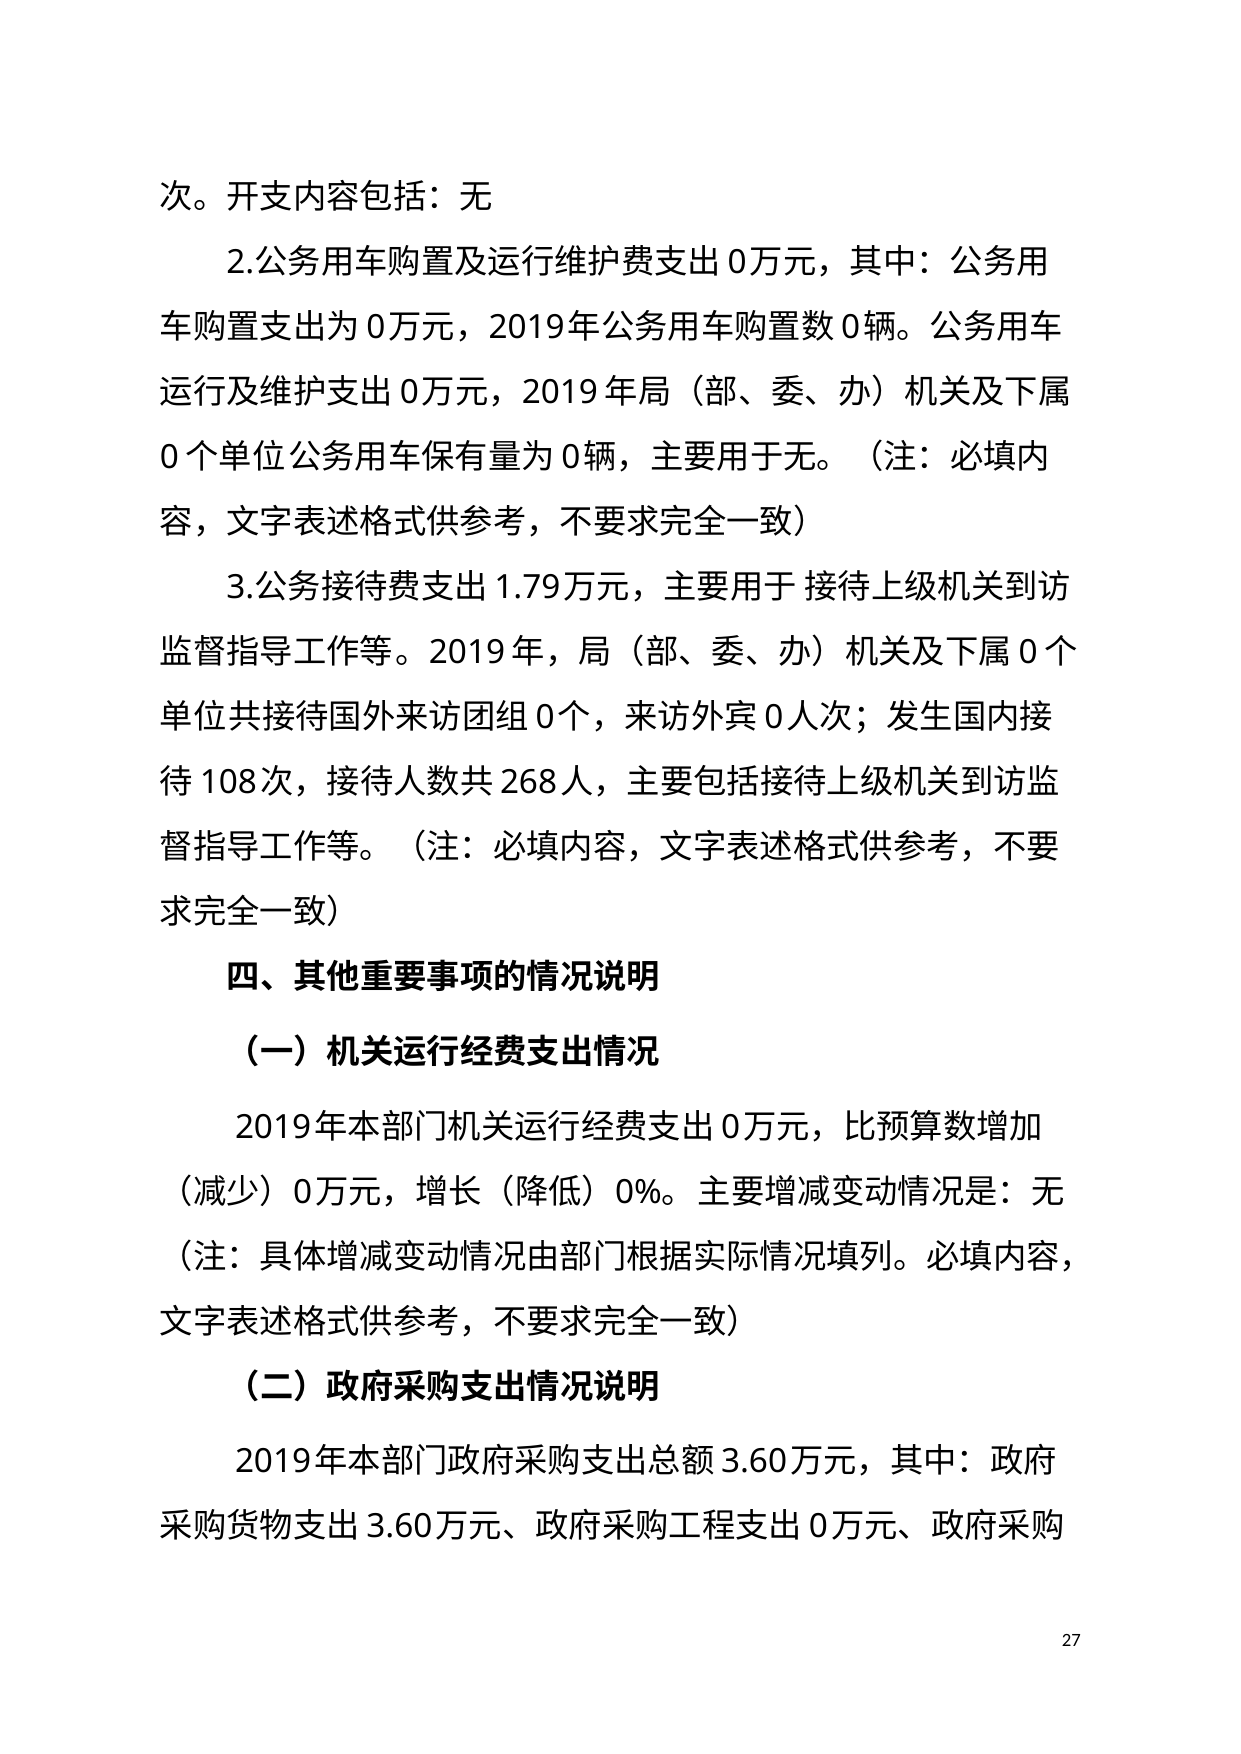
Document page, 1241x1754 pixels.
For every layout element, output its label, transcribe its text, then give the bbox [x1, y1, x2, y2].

text 四、其他重要事项的情况说明 [159, 942, 1081, 1007]
text 3.公务接待费支出1.79 万元，主要用于 接待上级机关到访监督指导工作等 。2019年，局（部、委、办）机关及下属0个单位 共接待国外来访团组0 个，来访外宾0 人次；发生国内接待108 次，接待人数共268 人，主要包括接待上级机关到访监督指导工作等。（注：必填内容，文字表述格式供参考，不要求完全一致） [159, 552, 1081, 942]
text 2.公务用车购置及运行维护费支出0 万元，其中：公务用车购置支出为0 万元，2019 年公务用车购置数0 辆。公务用车运行及维护支出0 万元，2019年局（部、委、办）机关及下属0个单位 公务用车保有量为0 辆，主要用于无。（注：必填内容，文字表述格式供参考，不要求完全一致） [159, 227, 1081, 552]
text （一）机关运行经费支出情况 [159, 1017, 1081, 1082]
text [159, 1426, 1081, 1556]
text （二）政府采购支出情况说明 [159, 1351, 1081, 1416]
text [159, 162, 1081, 227]
text 2019 年本部门机关运行经费支出0 万元，比预算数增加（减少）0 万元，增长（降低）0%。 主要增减变动情况是：无（注：具体增减变动情况由部门根据实际情况填列。必填内容，文字表述格式供参考，不要求完全一致） [159, 1091, 1081, 1351]
